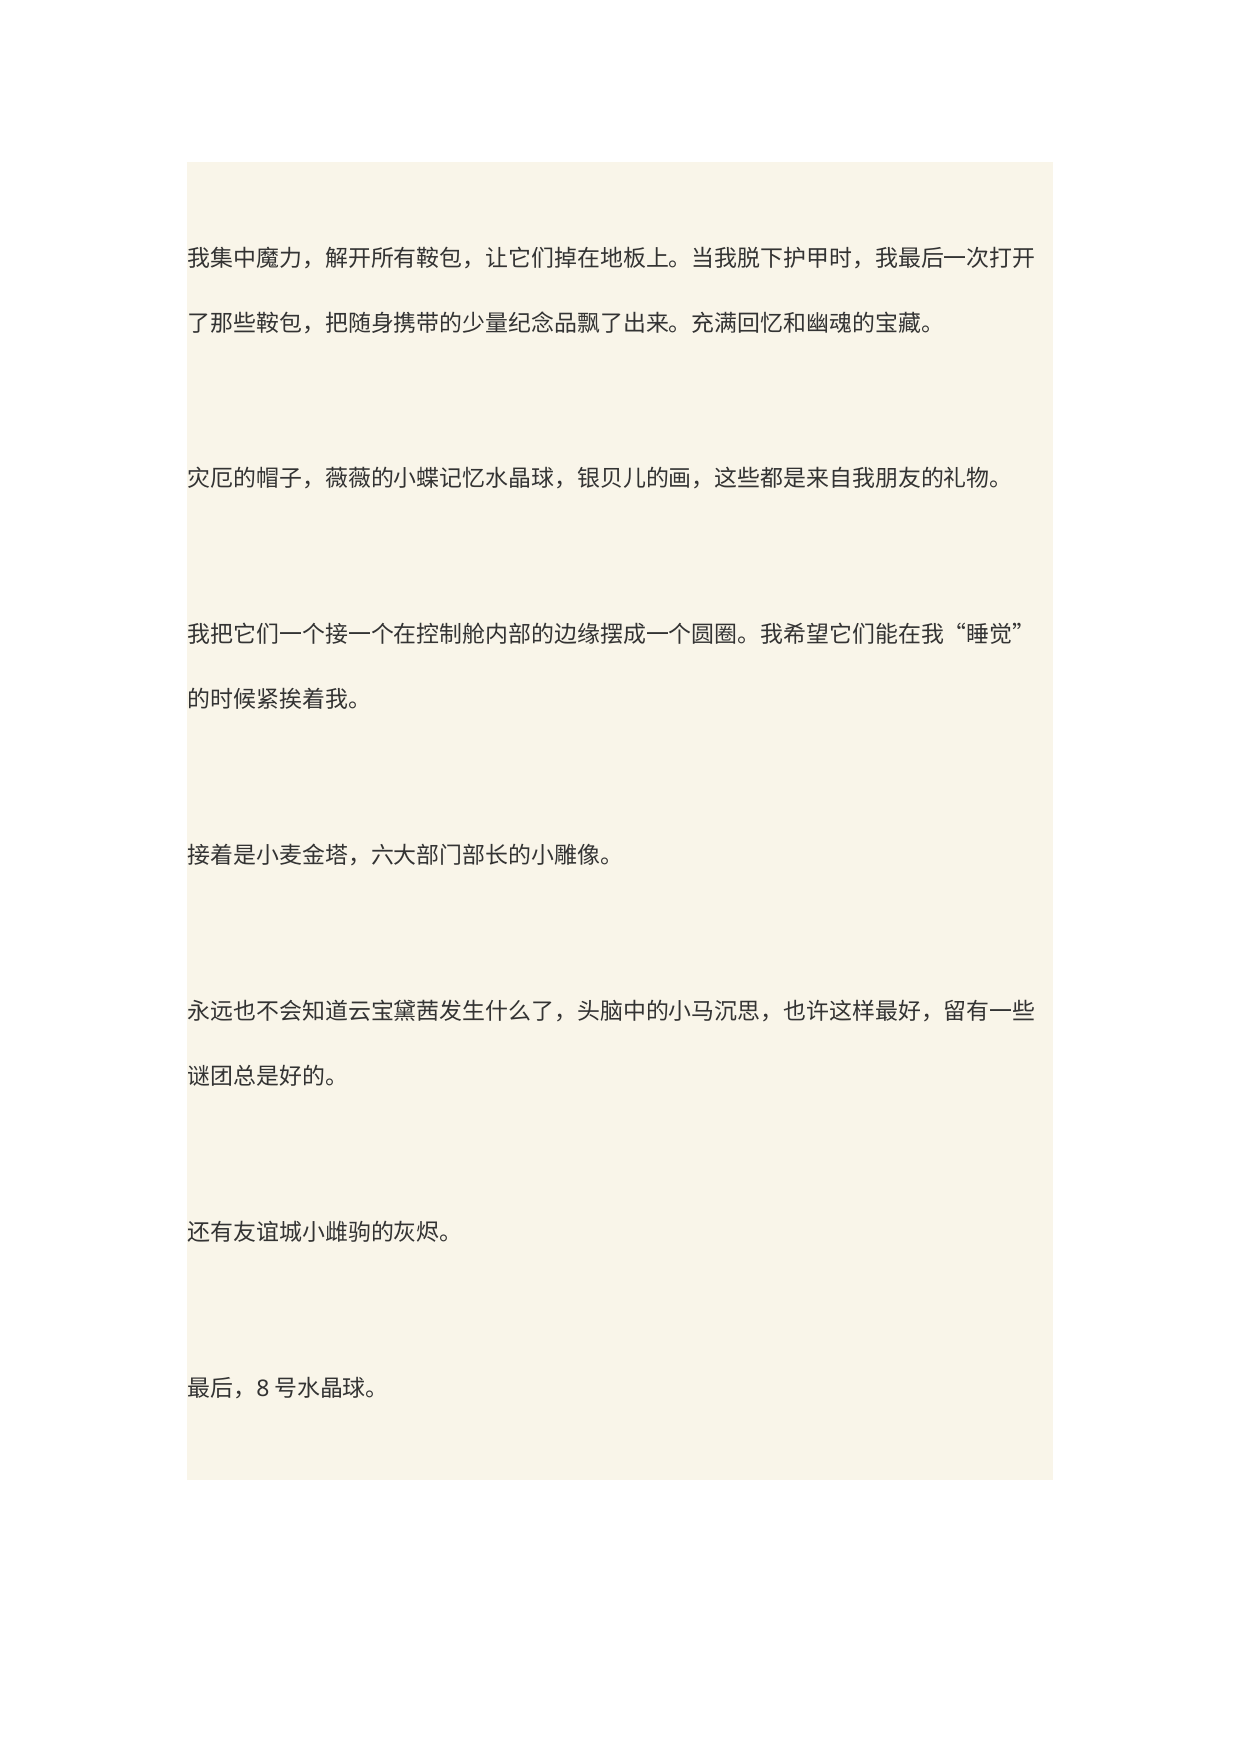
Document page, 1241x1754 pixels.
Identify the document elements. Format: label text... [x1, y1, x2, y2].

text 接着是小麦金塔，六大部门部长的小雕像。 [187, 821, 1053, 886]
text 最后，8号水晶球。 [187, 1354, 1053, 1419]
text 永远也不会知道云宝黛茜发生什么了，头脑中的小马沉思，也许这样最好，留有一些谜团总是好的。 [187, 977, 1053, 1107]
text 我集中魔力，解开所有鞍包，让它们掉在地板上。当我脱下护甲时，我最后一次打开了那些鞍包，把随身携带的少量纪念品飘了出来。充满回忆和幽魂的宝藏。 [187, 224, 1053, 354]
text 我把它们一个接一个在控制舱内部的边缘摆成一个圆圈。我希望它们能在我“睡觉”的时候紧挨着我。 [187, 600, 1053, 730]
text 还有友谊城小雌驹的灰烬。 [187, 1198, 1053, 1263]
text 灾厄的帽子，薇薇的小蝶记忆水晶球，银贝儿的画，这些都是来自我朋友的礼物。 [187, 444, 1053, 509]
